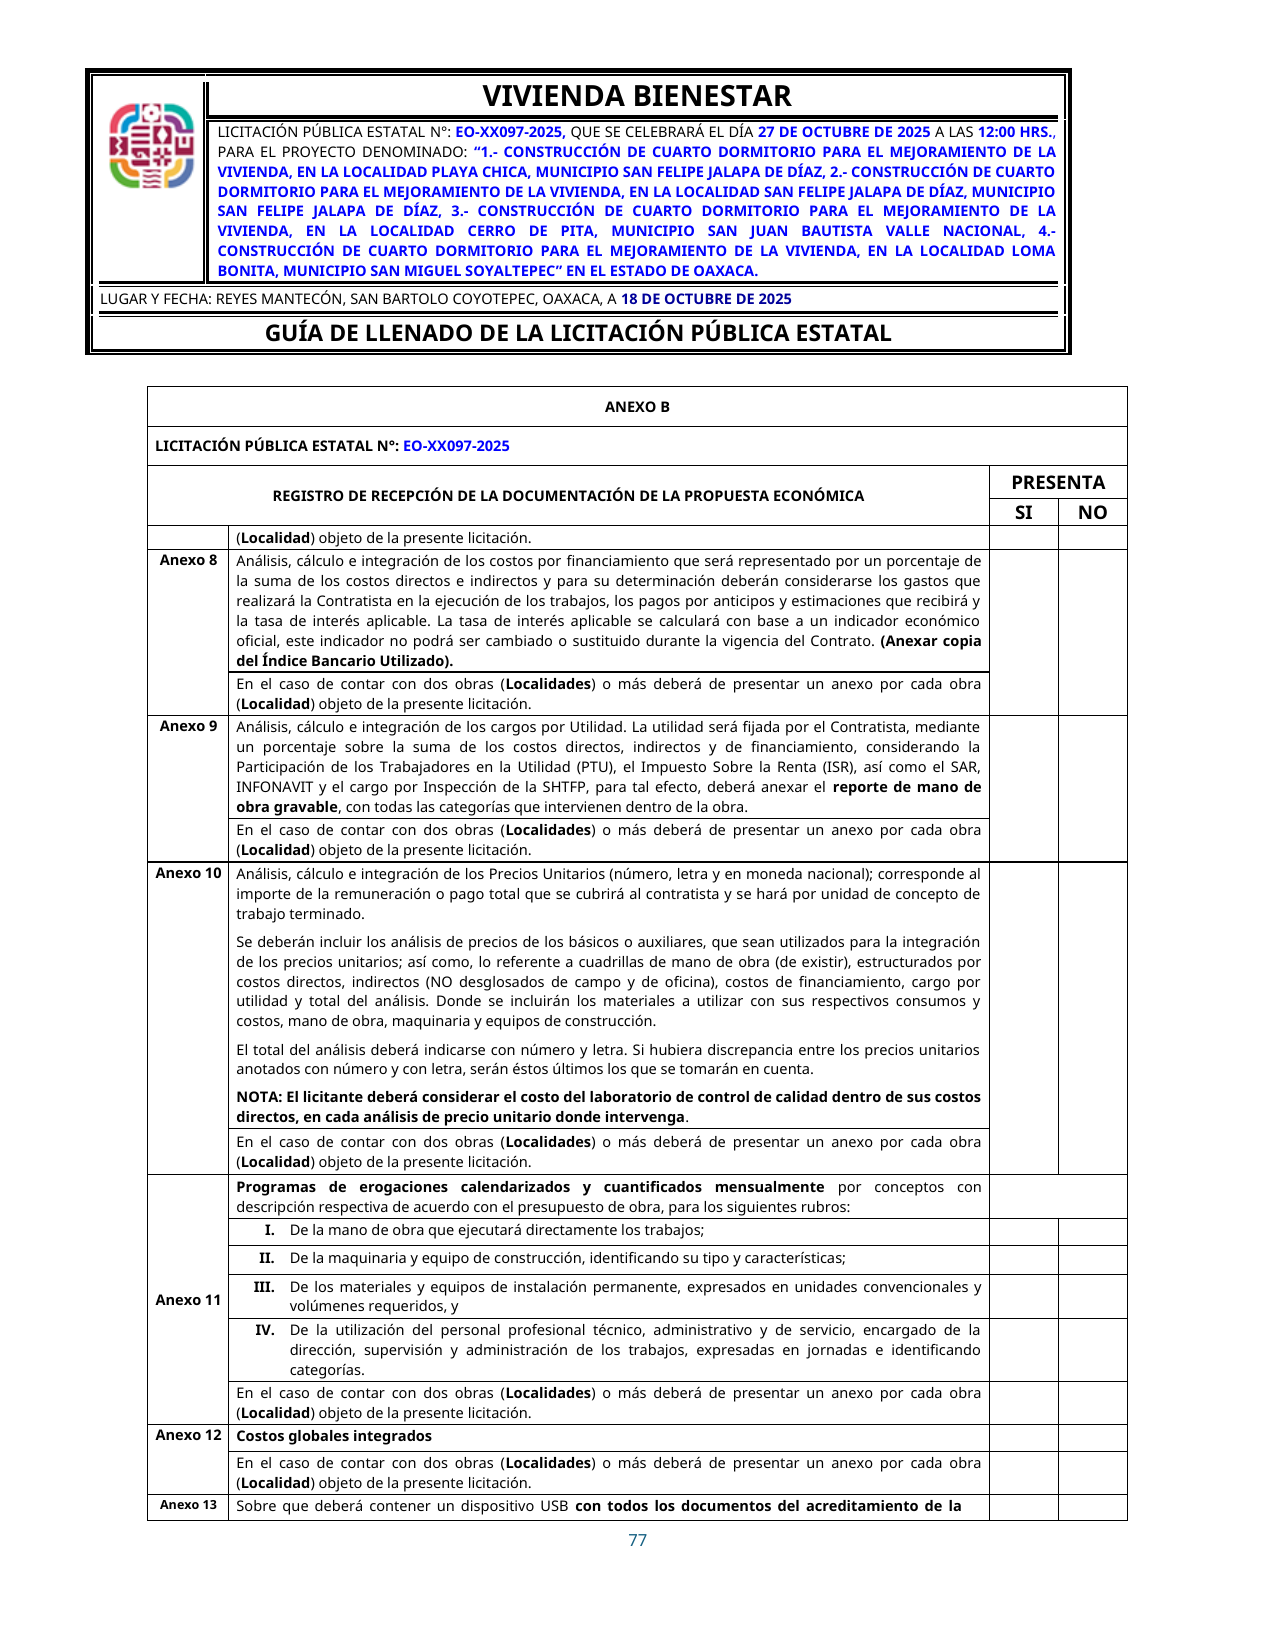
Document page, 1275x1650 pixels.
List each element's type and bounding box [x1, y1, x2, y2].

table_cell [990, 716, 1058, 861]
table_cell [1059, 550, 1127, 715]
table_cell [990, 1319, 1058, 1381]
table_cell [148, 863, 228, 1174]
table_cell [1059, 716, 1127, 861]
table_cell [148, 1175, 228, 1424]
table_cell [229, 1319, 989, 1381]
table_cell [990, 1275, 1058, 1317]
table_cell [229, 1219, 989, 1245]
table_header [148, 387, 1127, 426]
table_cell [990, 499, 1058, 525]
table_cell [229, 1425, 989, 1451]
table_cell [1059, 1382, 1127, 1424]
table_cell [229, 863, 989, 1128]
picture [98, 95, 203, 194]
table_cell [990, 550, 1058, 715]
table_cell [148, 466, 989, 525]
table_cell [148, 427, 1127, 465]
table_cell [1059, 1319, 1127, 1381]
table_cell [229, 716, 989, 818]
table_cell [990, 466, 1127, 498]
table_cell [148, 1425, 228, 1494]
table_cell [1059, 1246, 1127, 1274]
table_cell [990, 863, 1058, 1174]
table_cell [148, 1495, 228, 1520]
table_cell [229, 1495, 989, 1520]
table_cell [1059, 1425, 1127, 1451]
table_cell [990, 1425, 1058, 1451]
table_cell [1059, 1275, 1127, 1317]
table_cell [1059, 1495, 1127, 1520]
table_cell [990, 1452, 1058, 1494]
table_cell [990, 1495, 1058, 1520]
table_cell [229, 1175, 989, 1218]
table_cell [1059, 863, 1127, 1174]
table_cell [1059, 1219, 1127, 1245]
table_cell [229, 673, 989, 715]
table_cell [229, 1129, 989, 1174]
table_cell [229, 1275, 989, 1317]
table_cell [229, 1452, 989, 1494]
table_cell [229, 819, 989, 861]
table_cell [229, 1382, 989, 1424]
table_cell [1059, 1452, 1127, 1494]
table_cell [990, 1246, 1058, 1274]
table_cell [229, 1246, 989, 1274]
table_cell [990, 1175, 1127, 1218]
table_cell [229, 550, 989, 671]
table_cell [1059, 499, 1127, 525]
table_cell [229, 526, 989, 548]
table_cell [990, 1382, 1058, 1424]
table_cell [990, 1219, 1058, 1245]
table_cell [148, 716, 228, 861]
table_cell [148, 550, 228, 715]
